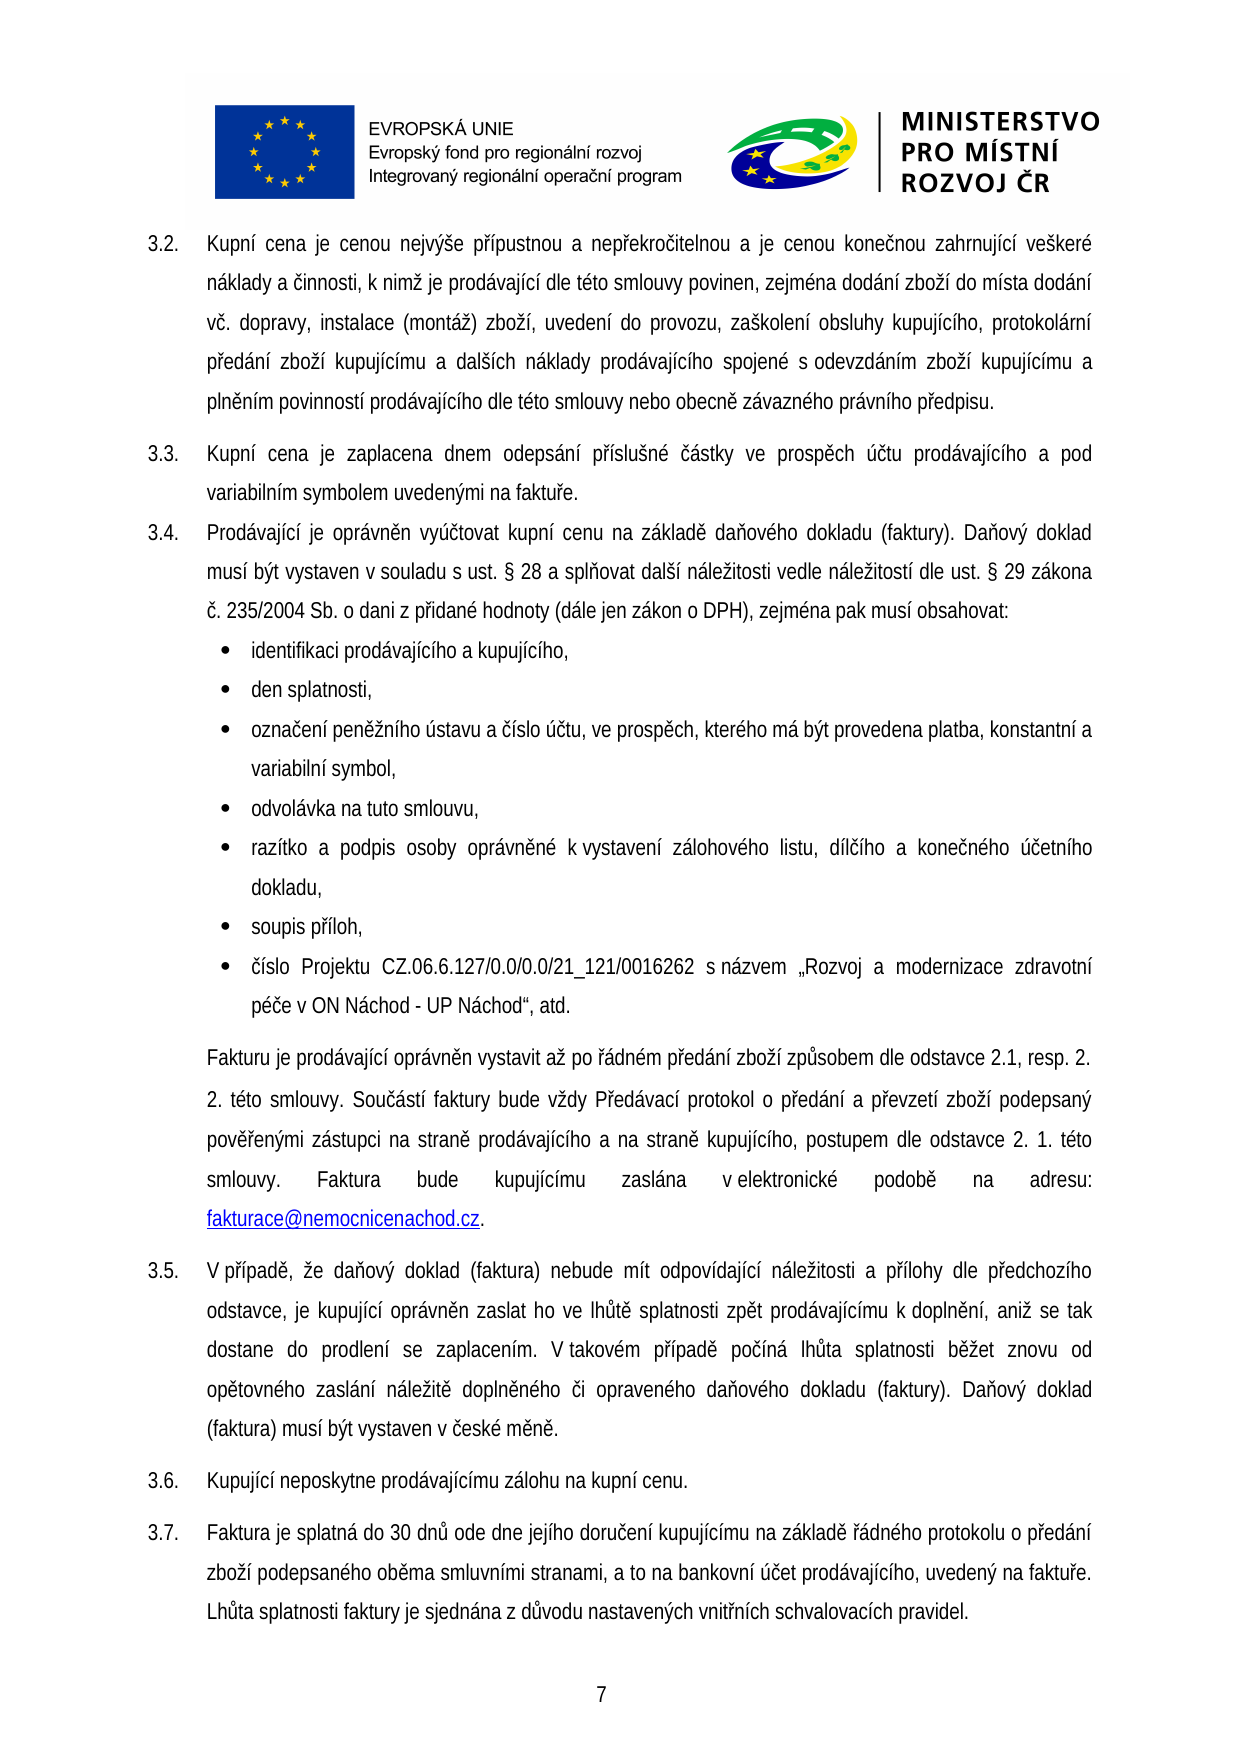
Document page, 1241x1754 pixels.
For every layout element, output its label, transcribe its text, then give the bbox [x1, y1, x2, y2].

list razítko a podpis osoby oprávněné k vystavení zálohového listu, dílčího a konečného účetního dokladu, [221, 834, 1093, 900]
text 3.6. Kupující neposkytne prodávajícímu zálohu na kupní cenu. [148, 1467, 1093, 1493]
list číslo Projektu CZ.06.6.127/0.0/0.0/21_121/0016262 s názvem „Rozvoj a modernizace zdravotní péče v ON Náchod - UP Náchod“, atd. [221, 953, 1093, 1019]
list Prodávající je oprávněn vyúčtovat kupní cenu na základě daňového dokladu (faktury). Daňový doklad musí být vystaven v souladu s ust. § 28 a splňovat další náležitosti vedle náležitostí dle ust. § 29 zákona č. 235/2004 Sb. o dani z přidané hodnoty (dále jen zákon o DPH), zejména pak musí obsahovat: [148, 518, 1093, 624]
list den splatnosti, [221, 676, 1093, 703]
list Kupní cena je zaplacena dnem odepsání příslušné částky ve prospěch účtu prodávajícího a pod variabilním symbolem uvedenými na faktuře. [148, 439, 1093, 505]
list Faktura je splatná do 30 dnů ode dne jejího doručení kupujícímu na základě řádného protokolu o předání zboží podepsaného oběma smluvními stranami, a to na bankovní účet prodávajícího, uvedený na faktuře. Lhůta splatnosti faktury je sjednána z důvodu nastavených vnitřních schvalovacích pravidel. [148, 1519, 1093, 1624]
list V případě, že daňový doklad (faktura) nebude mít odpovídající náležitosti a přílohy dle předchozího odstavce, je kupující oprávněn zaslat ho ve lhůtě splatnosti zpět prodávajícímu k doplnění, aniž se tak dostane do prodlení se zaplacením. V takovém případě počíná lhůta splatnosti běžet znovu od opětovného zaslání náležitě doplněného či opraveného daňového dokladu (faktury). Daňový doklad (faktura) musí být vystaven v české měně. [148, 1257, 1093, 1442]
text 3.2. Kupní cena je cenou nejvýše přípustnou a nepřekročitelnou a je cenou konečnou zahrnující veškeré náklady a činnosti, k nimž je prodávající dle této smlouvy povinen, zejména dodání zboží do místa dodání vč. dopravy, instalace (montáž) zboží, uvedení do provozu, zaškolení obsluhy kupujícího, protokolární předání zboží kupujícímu a dalších náklady prodávajícího spojené s odevzdáním zboží kupujícímu a plněním povinností prodávajícího dle této smlouvy nebo obecně závazného právního předpisu. [148, 230, 1093, 414]
list odvolávka na tuto smlouvu, [221, 795, 1093, 821]
list soupis příloh, [221, 913, 1093, 940]
list označení peněžního ústavu a číslo účtu, ve prospěch, kterého má být provedena platba, konstantní a variabilní symbol, [221, 716, 1093, 782]
text Fakturu je prodávající oprávněn vystavit až po řádném předání zboží způsobem dle odstavce 2.1, resp. 2. 2. této smlouvy. Součástí faktury bude vždy Předávací protokol o předání a převzetí zboží podepsaný pověřenými zástupci na straně prodávajícího a na straně kupujícího, postupem dle odstavce 2. 1. této smlouvy. Faktura bude kupujícímu zaslána v elektronické podobě na adresu: fakturace@nemocnicenachod.cz. [169, 1044, 1093, 1232]
list identifikaci prodávajícího a kupujícího, [221, 637, 1093, 663]
picture [184, 73, 1130, 230]
